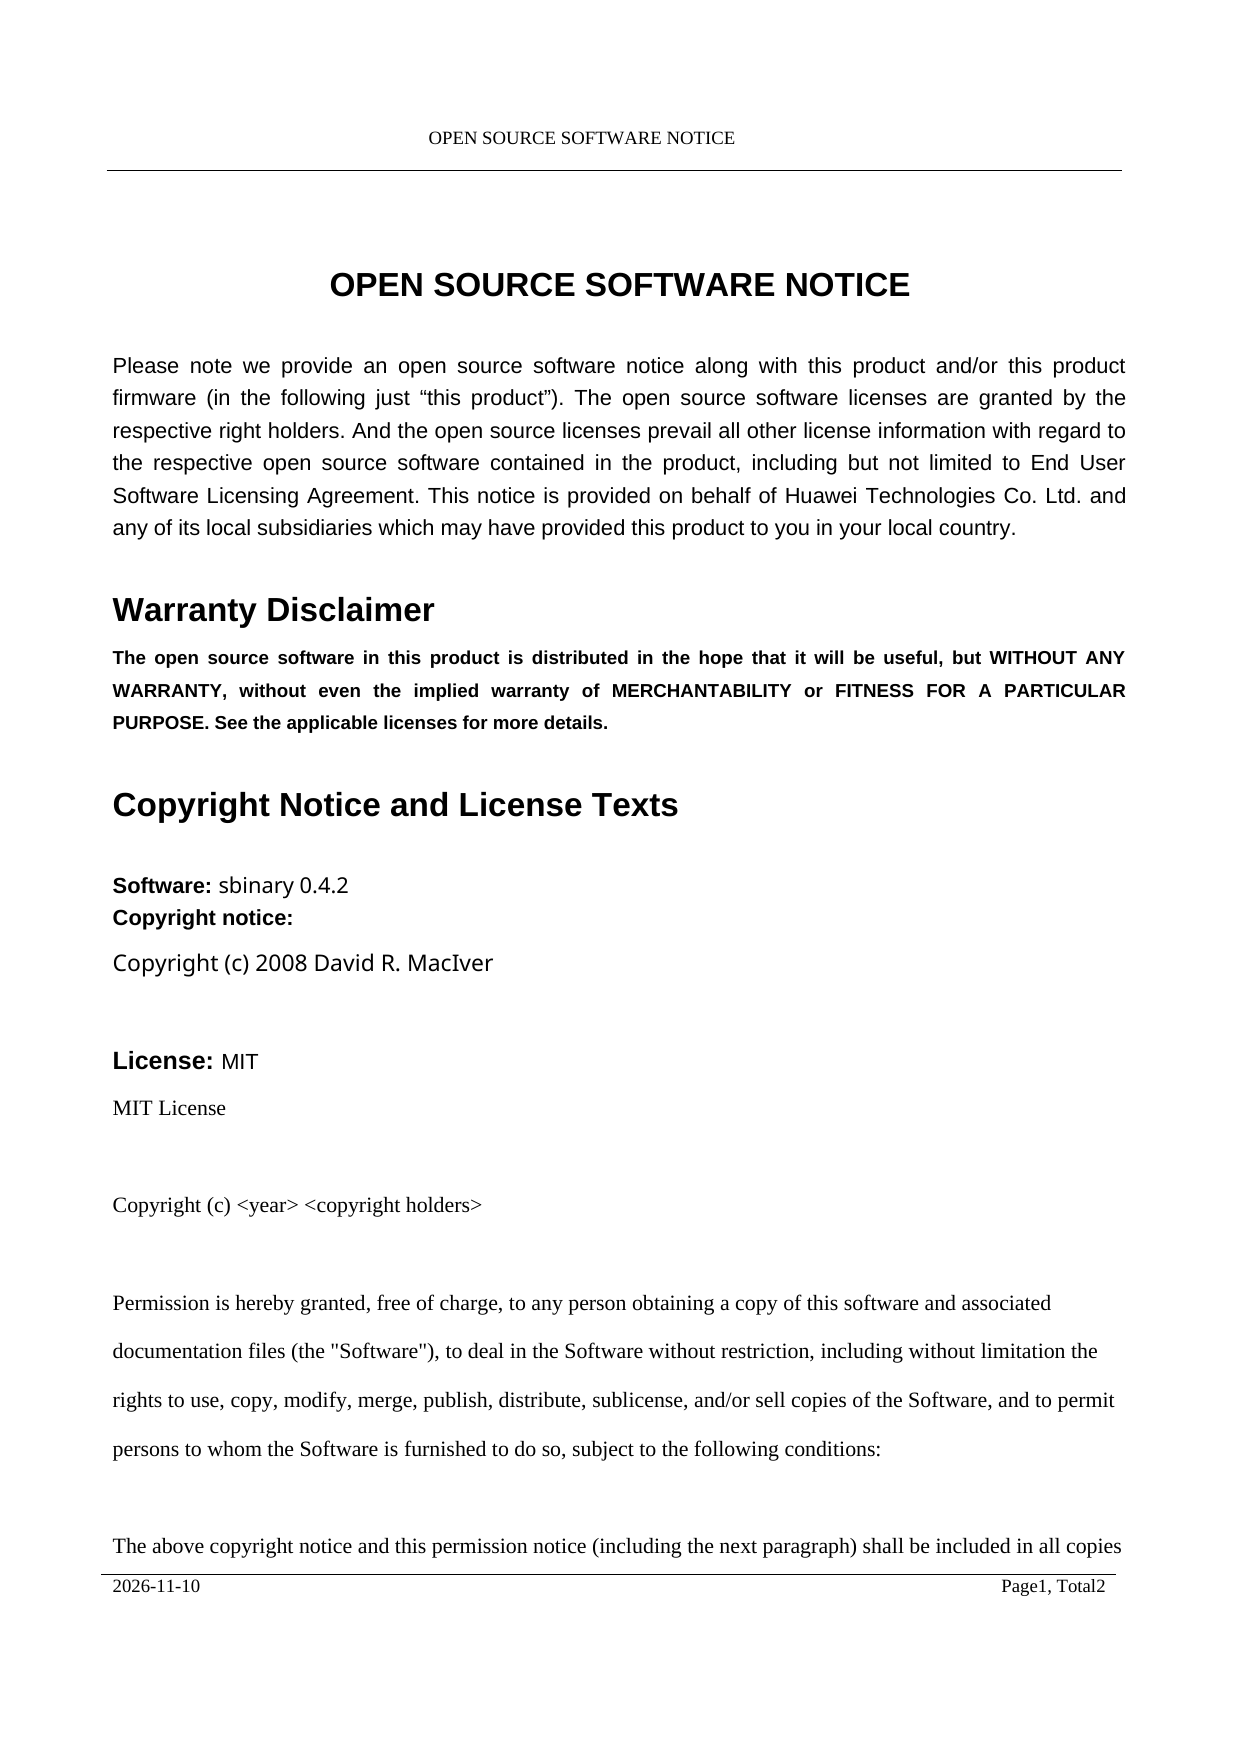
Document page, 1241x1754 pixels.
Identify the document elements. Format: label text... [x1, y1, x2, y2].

text Copyright (c) 2008 David R. MacIver [112, 947, 1128, 1028]
text Please note we provide an open source software notice along with this product and/or this product firmware (in the following just “this product”). The open source software licenses are granted by the respective right holders. And the open source licenses prevail all other license information with regard to the respective open source software contained in the product, including but not limited to End User Software Licensing Agreement. This notice is provided on behalf of Huawei Technologies Co. Ltd. and any of its local subsidiaries which may have provided this product to you in your local country. [112, 349, 1128, 544]
text Copyright notice: [112, 901, 1128, 934]
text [112, 1091, 1128, 1562]
text Warranty Disclaimer [112, 576, 1128, 641]
text Copyright Notice and License Texts [112, 771, 1128, 836]
text OPEN SOURCE SOFTWARE NOTICE [112, 251, 1128, 316]
text The open source software in this product is distributed in the hope that it will be useful, but WITHOUT ANY WARRANTY, without even the implied warranty of MERCHANTABILITY or FITNESS FOR A PARTICULAR PURPOSE. See the applicable licenses for more details. [112, 641, 1128, 739]
text License: MIT [112, 1044, 1128, 1077]
text Software: sbinary 0.4.2 [112, 869, 1128, 901]
